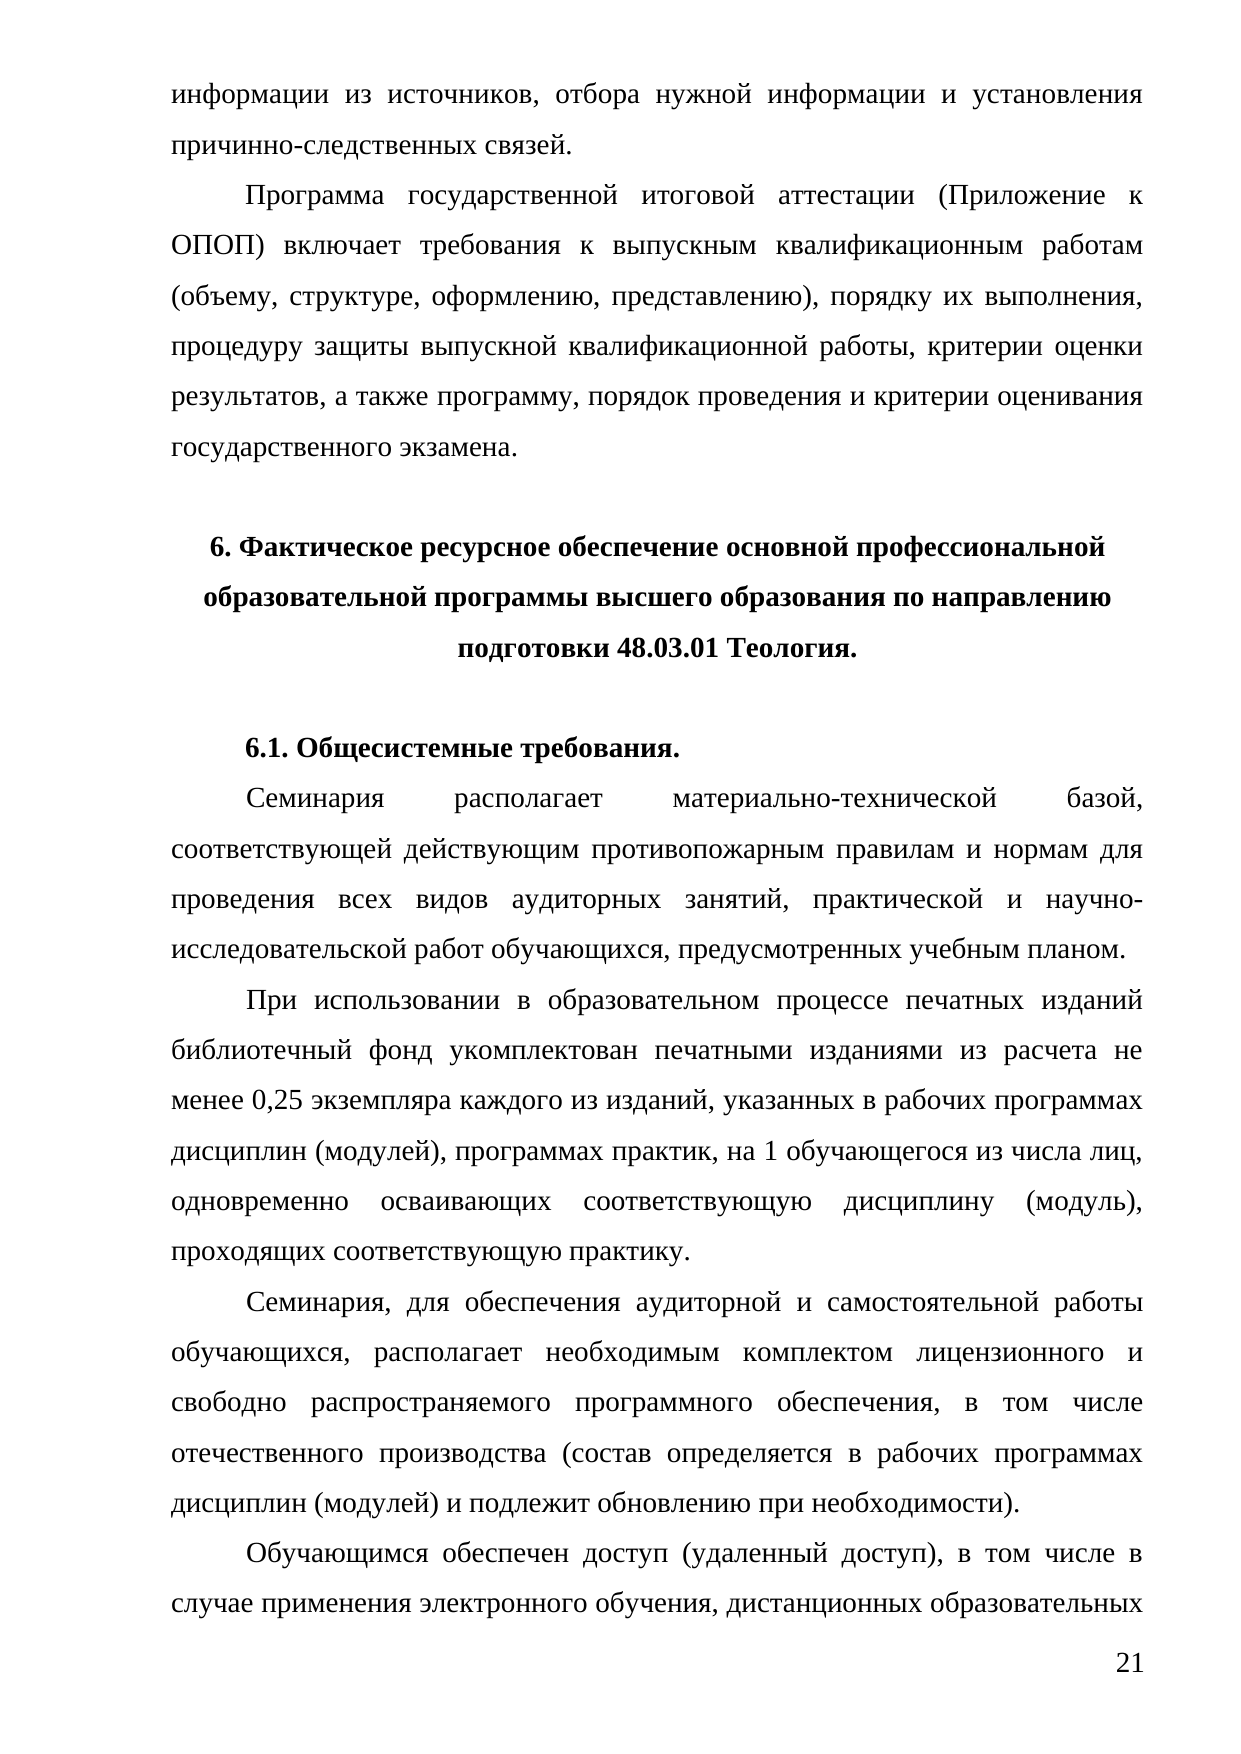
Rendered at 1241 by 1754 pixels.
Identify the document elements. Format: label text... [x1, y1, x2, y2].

text Семинария располагает материально-технической базой, соответствующей действующим противопожарным правилам и нормам для проведения всех видов аудиторных занятий, практической и научно-исследовательской работ обучающихся, предусмотренных учебным планом. [171, 781, 1144, 965]
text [171, 77, 1144, 160]
text Программа государственной итоговой аттестации (Приложение к ОПОП) включает требования к выпускным квалификационным работам (объему, структуре, оформлению, представлению), порядку их выполнения, процедуру защиты выпускной квалификационной работы, критерии оценки результатов, а также программу, порядок проведения и критерии оценивания государственного экзамена. [171, 177, 1144, 462]
subtitle 6. Фактическое ресурсное обеспечение основной профессиональной образовательной программы высшего образования по направлению подготовки 48.03.01 Теология. [171, 529, 1144, 663]
text Семинария, для обеспечения аудиторной и самостоятельной работы обучающихся, располагает необходимым комплектом лицензионного и свободно распространяемого программного обеспечения, в том числе отечественного производства (состав определяется в рабочих программах дисциплин (модулей) и подлежит обновлению при необходимости). [171, 1284, 1144, 1518]
text 6.1. Общесистемные требования. [171, 730, 1144, 764]
text При использовании в образовательном процессе печатных изданий библиотечный фонд укомплектован печатными изданиями из расчета не менее 0,25 экземпляра каждого из изданий, указанных в рабочих программах дисциплин (модулей), программах практик, на 1 обучающегося из числа лиц, одновременно осваивающих соответствующую дисциплину (модуль), проходящих соответствующую практику. [171, 982, 1144, 1267]
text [171, 1535, 1144, 1619]
